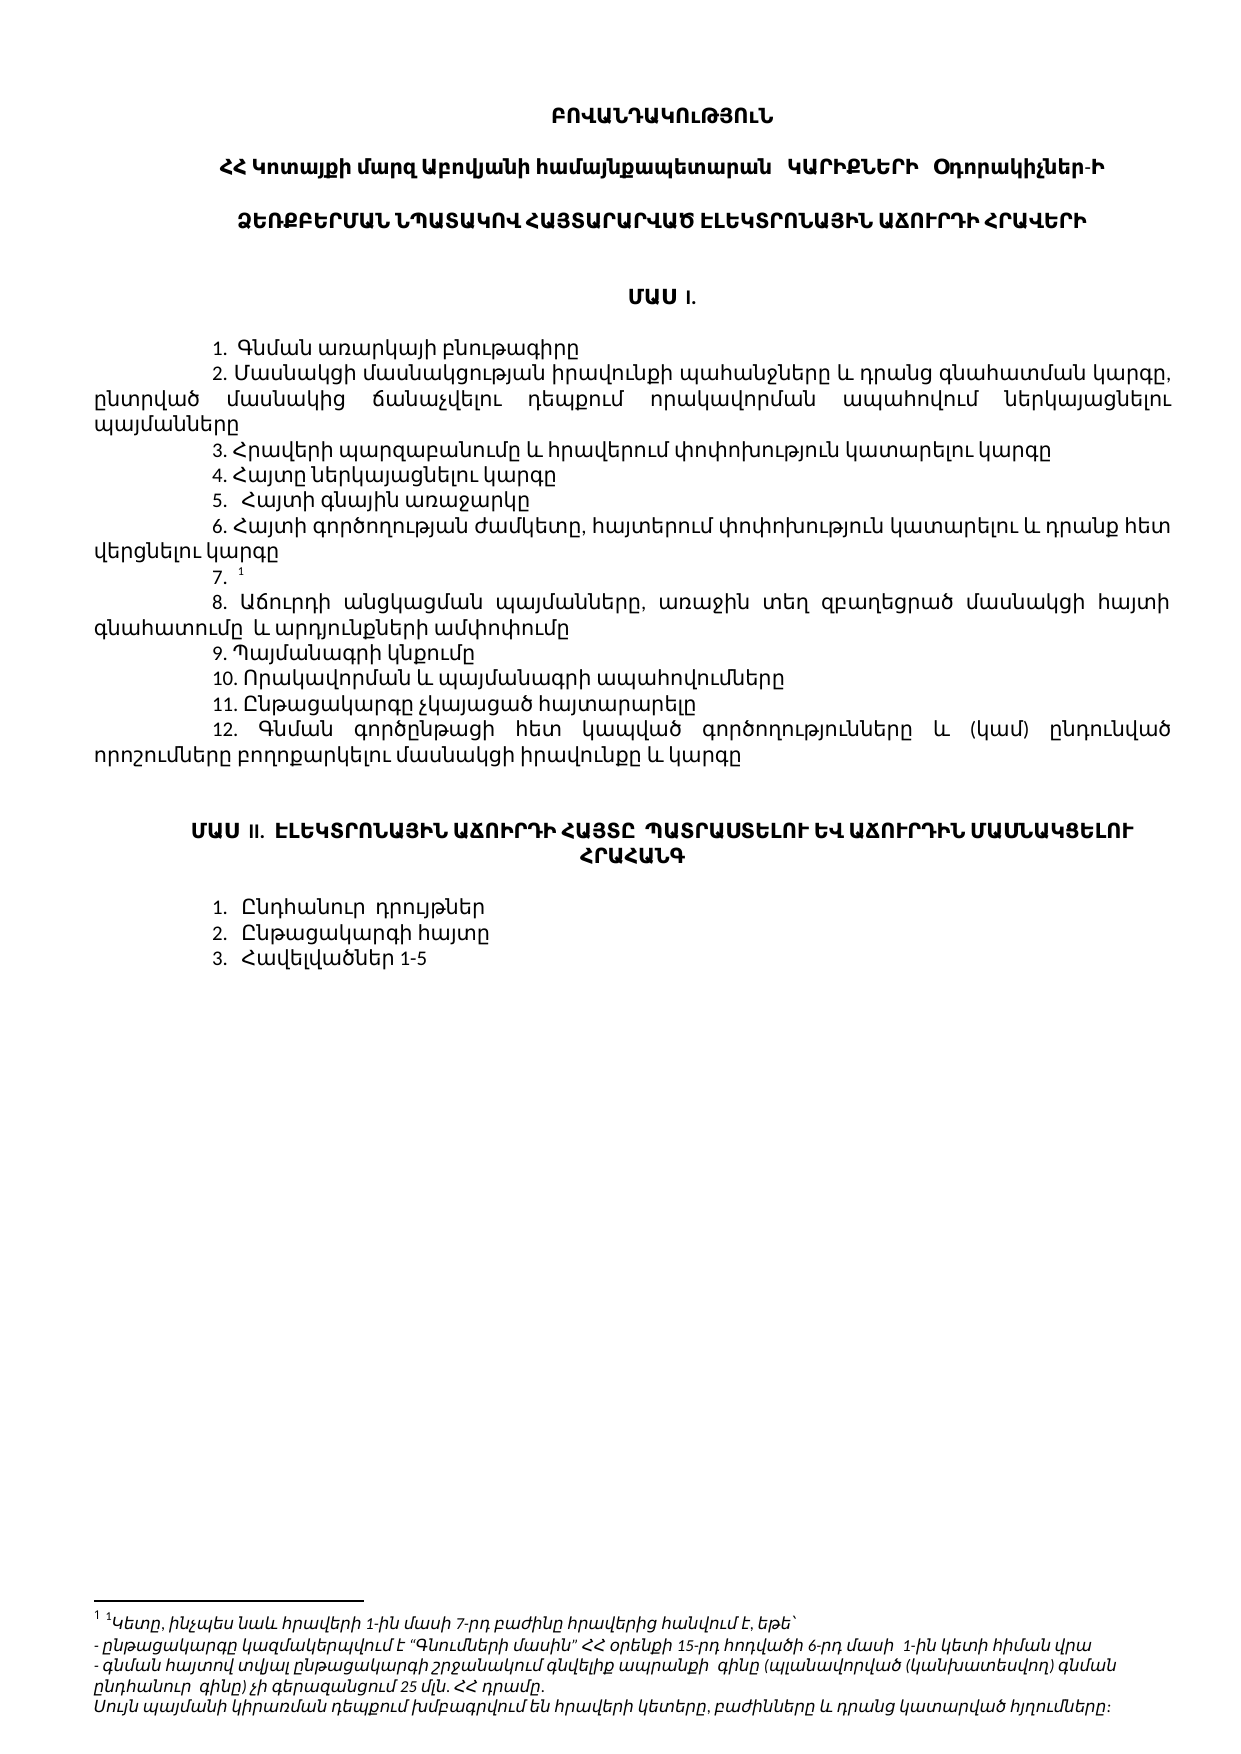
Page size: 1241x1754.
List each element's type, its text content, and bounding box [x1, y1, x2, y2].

text ԲՈՎԱՆԴԱԿՈւԹՅՈւՆ [94, 103, 1171, 128]
text 3. Հավելվածներ 1-5 [94, 945, 1171, 971]
text 6. Հայտի գործողության ժամկետը, հայտերում փոփոխություն կատարելու և դրանք հետ վերցնելու կարգը [94, 513, 1171, 564]
text 12. Գնման գործընթացի հետ կապված գործողությունները և (կամ) ընդունված որոշումները բողոքարկելու մասնակցի իրավունքը և կարգը [94, 716, 1171, 767]
text 3. Հրավերի պարզաբանումը և հրավերում փոփոխություն կատարելու կարգը [94, 437, 1171, 462]
text 9. Պայմանագրի կնքումը [94, 640, 1171, 666]
text 1. Ընդհանուր դրույթներ [94, 894, 1171, 920]
text 1. Գնման առարկայի բնութագիրը [94, 335, 1171, 361]
text 7. 1 [94, 564, 1171, 589]
text 2. Մասնակցի մասնակցության իրավունքի պահանջները և դրանց գնահատման կարգը, ընտրված մասնակից ճանաչվելու դեպքում որակավորման ապահովում ներկայացնելու պայմանները [94, 361, 1171, 437]
text 11. Ընթացակարգը չկայացած հայտարարելը [94, 691, 1171, 716]
text ՄԱՍ II. ԷԼԵԿՏՐՈՆԱՅԻՆ ԱՃՈԻՐԴԻ ՀԱՅՏԸ ՊԱՏՐԱՍՏԵԼՈՒ ԵՎ ԱՃՈՒՐԴԻՆ ՄԱՍՆԱԿՑԵԼՈՒ ՀՐԱՀԱՆԳ [94, 818, 1171, 869]
text 5. Հայտի գնային առաջարկը [94, 488, 1171, 513]
text 4. Հայտը ներկայացնելու կարգը [94, 462, 1171, 488]
text 8. Աճուրդի անցկացման պայմանները, առաջին տեղ զբաղեցրած մասնակցի հայտի գնահատումը և արդյունքների ամփոփումը [94, 589, 1171, 640]
text ՁԵՌՔԲԵՐՄԱՆ ՆՊԱՏԱԿՈՎ ՀԱՅՏԱՐԱՐՎԱԾ ԷԼԵԿՏՐՈՆԱՅԻՆ ԱՃՈՒՐԴԻ ՀՐԱՎԵՐԻ [94, 208, 1171, 233]
text 10. Որակավորման և պայմանագրի ապահովումները [94, 666, 1171, 691]
text 2. Ընթացակարգի հայտը [94, 920, 1171, 945]
text ՀՀ Կոտայքի մարզ Աբովյանի համայնքապետարան ԿԱՐԻՔՆԵՐԻ Օդորակիչներ-Ի [94, 154, 1171, 179]
text ՄԱՍ I. [94, 284, 1171, 310]
